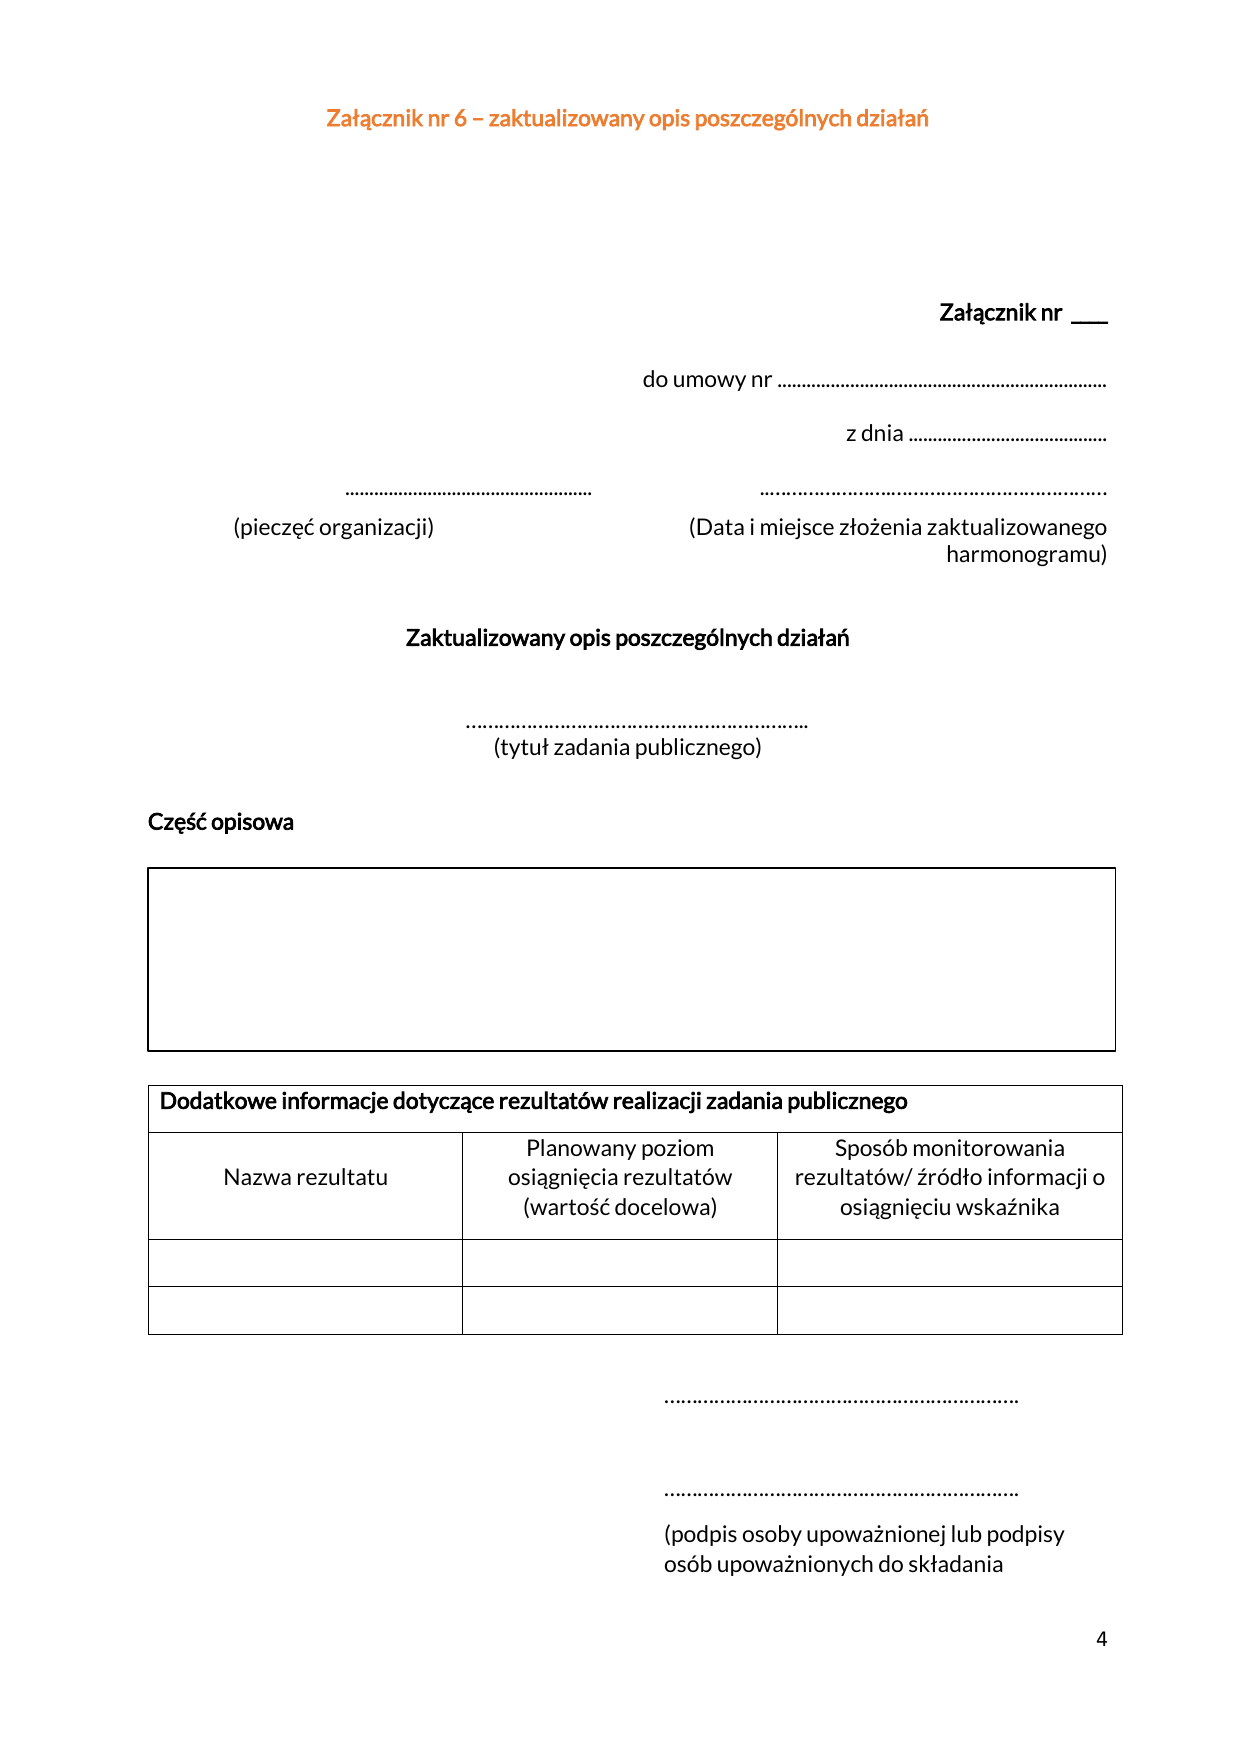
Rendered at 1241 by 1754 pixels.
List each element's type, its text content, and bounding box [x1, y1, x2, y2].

table_cell Sposób monitorowania rezultatów/ źródło informacji o osiągnięciu wskaźnika [778, 1133, 1122, 1239]
text (tytuł zadania publicznego) [148, 733, 1107, 761]
table_cell [149, 1287, 462, 1333]
table_cell [778, 1287, 1122, 1333]
text (pieczęć organizacji) (Data i miejsce złożenia zaktualizowanego harmonogramu) [148, 512, 1107, 567]
table_cell [149, 1240, 462, 1286]
table_cell [463, 1240, 777, 1286]
table_cell Planowany poziom osiągnięcia rezultatów (wartość docelowa) [463, 1133, 777, 1239]
text ................................................... ..………………….………………………………… [148, 472, 1107, 500]
text Załącznik nr ____ [148, 297, 1107, 325]
subtitle Załącznik nr 6 – zaktualizowany opis poszczególnych działań [148, 103, 1107, 131]
table_cell Nazwa rezultatu [149, 1133, 462, 1239]
text Zaktualizowany opis poszczególnych działań [148, 623, 1107, 651]
table_cell [778, 1240, 1122, 1286]
text ………………………………………………………. [664, 1381, 1107, 1408]
table_header Dodatkowe informacje dotyczące rezultatów realizacji zadania publicznego [149, 1086, 1122, 1132]
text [664, 1520, 1107, 1577]
text z dnia ......................................... [148, 419, 1107, 446]
text Część opisowa [148, 807, 1107, 834]
text …………………………………………………….. [155, 706, 1119, 733]
text do umowy nr .................................................................... [148, 365, 1107, 392]
table_cell [463, 1287, 777, 1333]
text ………………………………………………………. [664, 1474, 1107, 1501]
